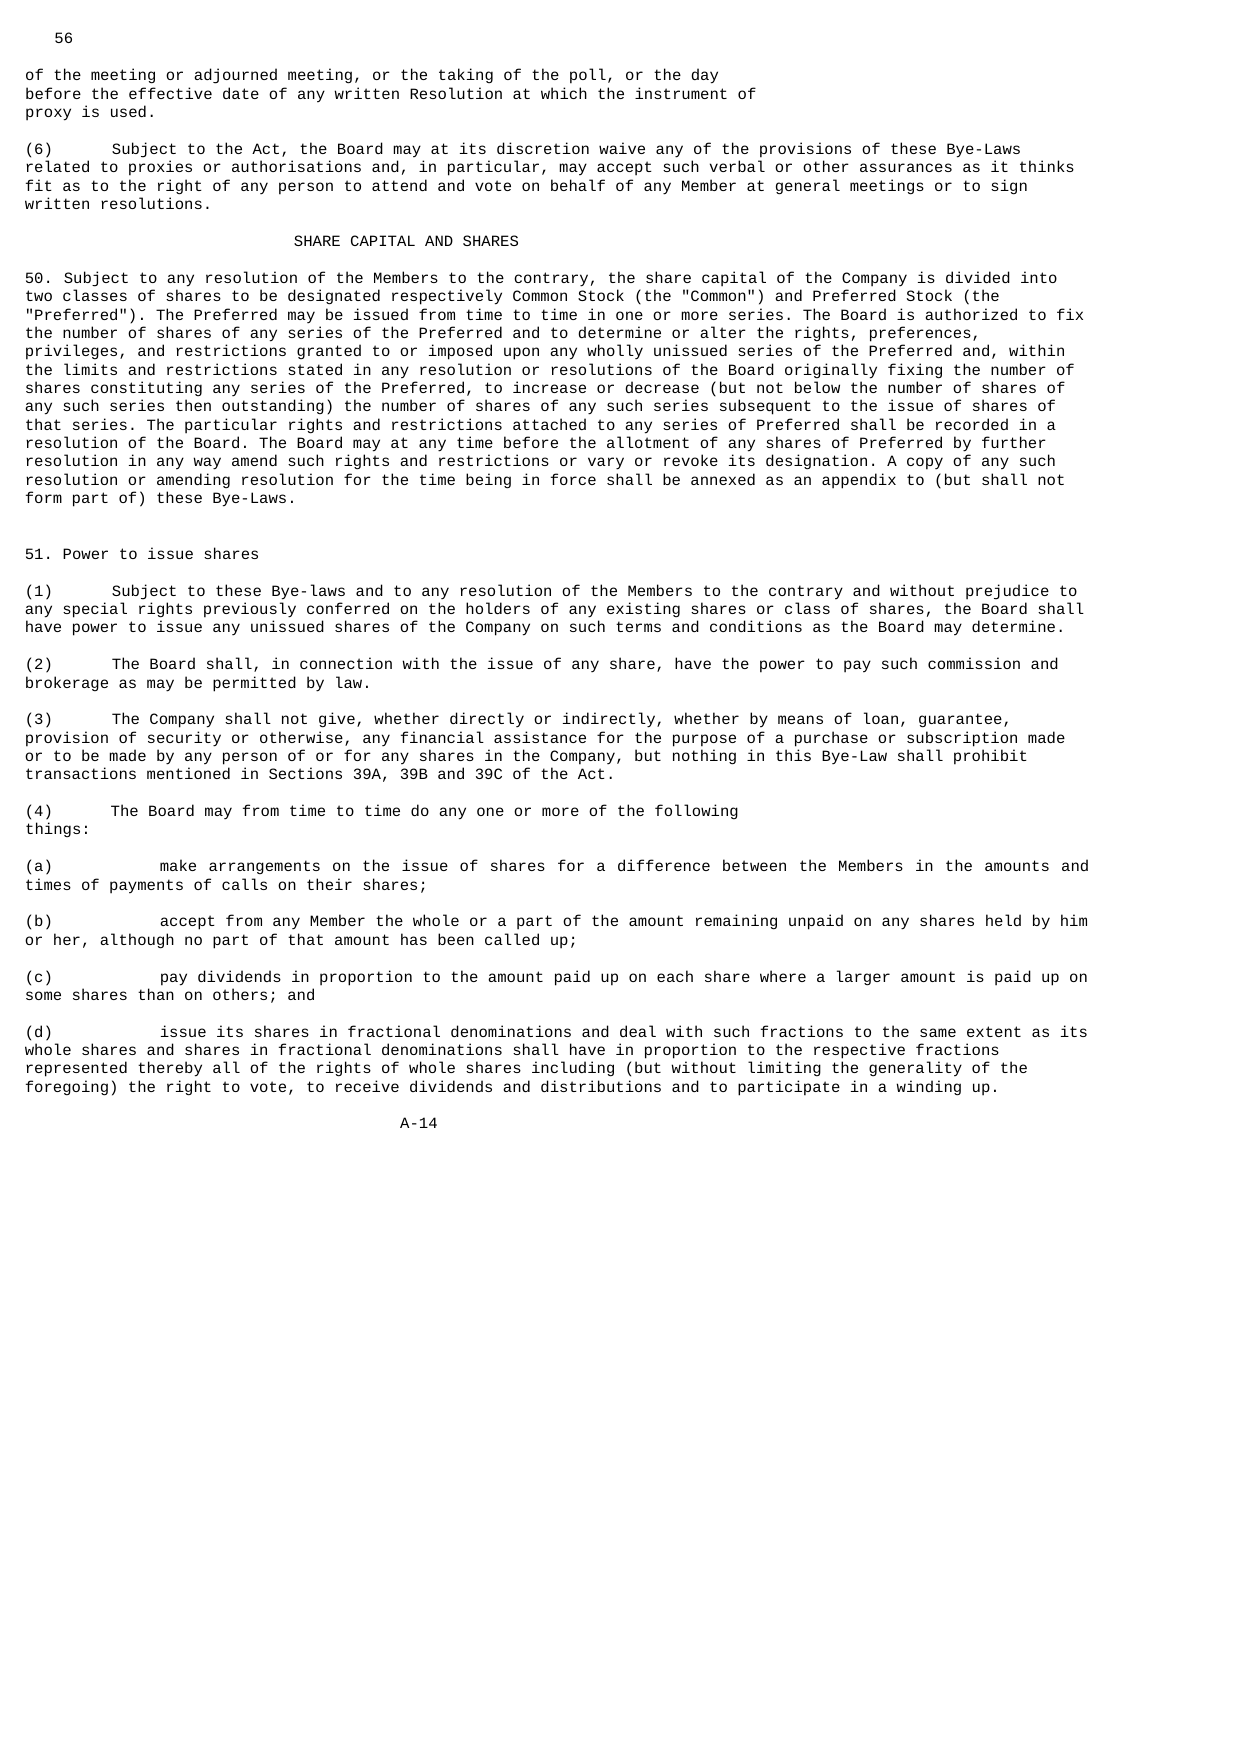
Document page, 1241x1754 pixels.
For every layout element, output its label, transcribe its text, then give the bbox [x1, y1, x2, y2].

list Power to issue shares [24, 546, 1090, 564]
list pay dividends in proportion to the amount paid up on each share where a larger amount is paid up on some shares than on others; and [24, 969, 1090, 1005]
list The Board may from time to time do any one or more of the following [24, 803, 1090, 821]
list make arrangements on the issue of shares for a difference between the Members in the amounts and times of payments of calls on their shares; [24, 859, 1090, 895]
text of the meeting or adjourned meeting, or the taking of the poll, or the day before the effective date of any written Resolution at which the instrument of proxy is used. [25, 68, 776, 122]
list Subject to the Act, the Board may at its discretion waive any of the provisions of these Bye-Laws related to proxies or authorisations and, in particular, may accept such verbal or other assurances as it thinks fit as to the right of any person to attend and vote on behalf of any Member at general meetings or to sign written resolutions. [24, 142, 1090, 214]
text SHARE CAPITAL AND SHARES [294, 233, 1090, 251]
text A-14 [400, 1116, 1090, 1134]
list The Board shall, in connection with the issue of any share, have the power to pay such commission and brokerage as may be permitted by law. [24, 656, 1090, 693]
text 56 [54, 31, 1090, 48]
list Subject to any resolution of the Members to the contrary, the share capital of the Company is divided into two classes of shares to be designated respectively Common Stock (the "Common") and Preferred Stock (the "Preferred"). The Preferred may be issued from time to time in one or more series. The Board is authorized to fix the number of shares of any series of the Preferred and to determine or alter the rights, preferences, privileges, and restrictions granted to or imposed upon any wholly unissued series of the Preferred and, within the limits and restrictions stated in any resolution or resolutions of the Board originally fixing the number of shares constituting any series of the Preferred, to increase or decrease (but not below the number of shares of any such series then outstanding) the number of shares of any such series subsequent to the issue of shares of that series. The particular rights and restrictions attached to any series of Preferred shall be recorded in a resolution of the Board. The Board may at any time before the allotment of any shares of Preferred by further resolution in any way amend such rights and restrictions or vary or revoke its designation. A copy of any such resolution or amending resolution for the time being in force shall be annexed as an appendix to (but shall not form part of) these Bye-Laws. [24, 270, 1090, 508]
list issue its shares in fractional denominations and deal with such fractions to the same extent as its whole shares and shares in fractional denominations shall have in proportion to the respective fractions represented thereby all of the rights of whole shares including (but without limiting the generality of the foregoing) the right to vote, to receive dividends and distributions and to participate in a winding up. [24, 1024, 1090, 1097]
list The Company shall not give, whether directly or indirectly, whether by means of loan, guarantee, provision of security or otherwise, any financial assistance for the purpose of a purchase or subscription made or to be made by any person of or for any shares in the Company, but nothing in this Bye-Law shall prohibit transactions mentioned in Sections 39A, 39B and 39C of the Act. [24, 712, 1090, 784]
text things: [25, 822, 1090, 839]
list accept from any Member the whole or a part of the amount remaining unpaid on any shares held by him or her, although no part of that amount has been called up; [24, 914, 1090, 950]
list Subject to these Bye-laws and to any resolution of the Members to the contrary and without prejudice to any special rights previously conferred on the holders of any existing shares or class of shares, the Board shall have power to issue any unissued shares of the Company on such terms and conditions as the Board may determine. [24, 583, 1090, 637]
